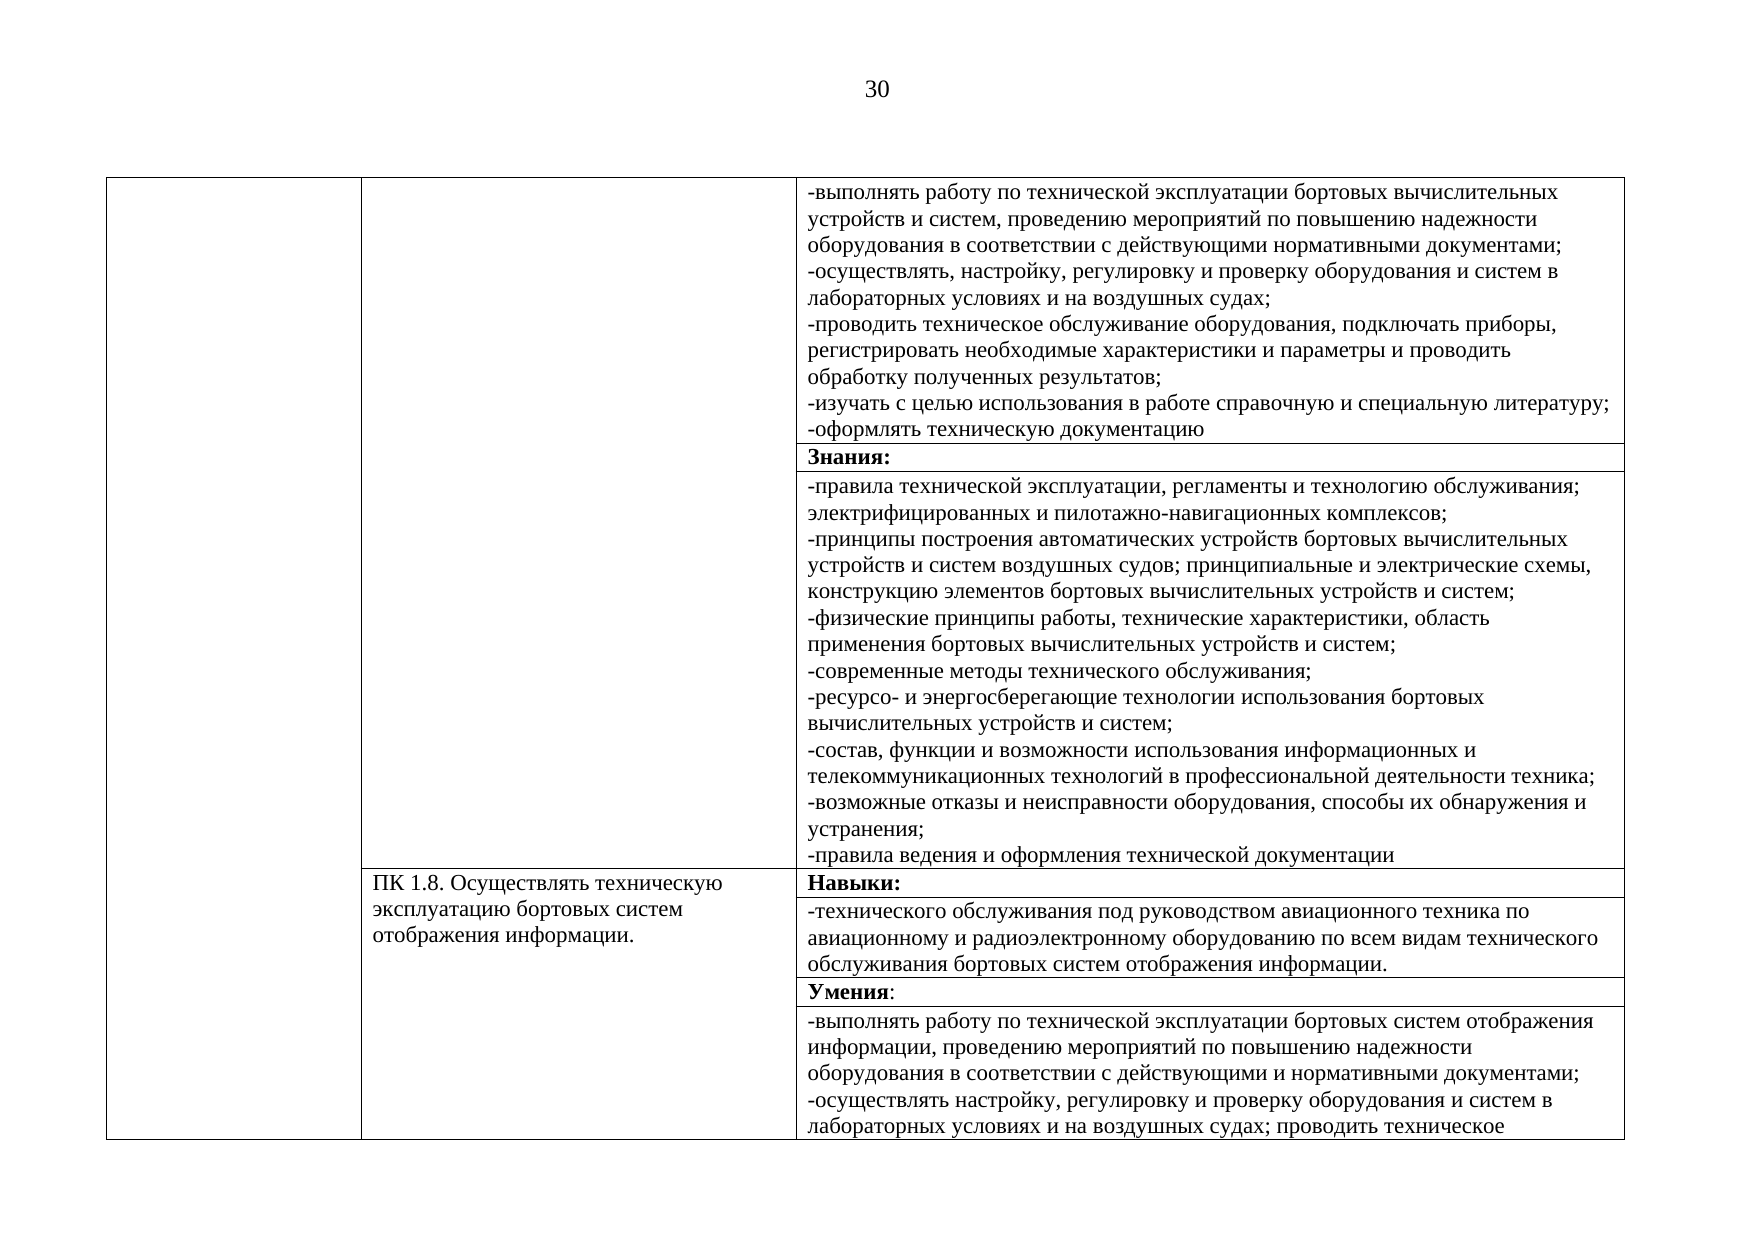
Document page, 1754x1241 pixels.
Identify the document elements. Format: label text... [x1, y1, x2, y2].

table_cell Знания: [797, 444, 1624, 471]
table_cell ПК 1.8. Осуществлять техническую эксплуатацию бортовых систем отображения информации. [362, 869, 796, 1138]
table_cell Умения: [797, 978, 1624, 1006]
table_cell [797, 1007, 1624, 1138]
table_cell Навыки: [797, 869, 1624, 897]
table_cell -выполнять работу по технической эксплуатации бортовых вычислительных устройств и систем, проведению мероприятий по повышению надежности оборудования в соответствии с действующими нормативными документами; -осуществлять, настройку, регулировку и проверку оборудования и систем в лабораторных условиях и на воздушных судах; -проводить техническое обслуживание оборудования, подключать приборы, регистрировать необходимые характеристики и параметры и проводить обработку полученных результатов; -изучать с целью использования в работе справочную и специальную литературу; -оформлять техническую документацию [797, 178, 1624, 442]
table_cell -правила технической эксплуатации, регламенты и технологию обслуживания; электрифицированных и пилотажно-навигационных комплексов; -принципы построения автоматических устройств бортовых вычислительных устройств и систем воздушных судов; принципиальные и электрические схемы, конструкцию элементов бортовых вычислительных устройств и систем; -физические принципы работы, технические характеристики, область применения бортовых вычислительных устройств и систем; -современные методы технического обслуживания; -ресурсо- и энергосберегающие технологии использования бортовых вычислительных устройств и систем; -состав, функции и возможности использования информационных и телекоммуникационных технологий в профессиональной деятельности техника; -возможные отказы и неисправности оборудования, способы их обнаружения и устранения; -правила ведения и оформления технической документации [797, 472, 1624, 867]
table_cell -технического обслуживания под руководством авиационного техника по авиационному и радиоэлектронному оборудованию по всем видам технического обслуживания бортовых систем отображения информации. [797, 898, 1624, 977]
